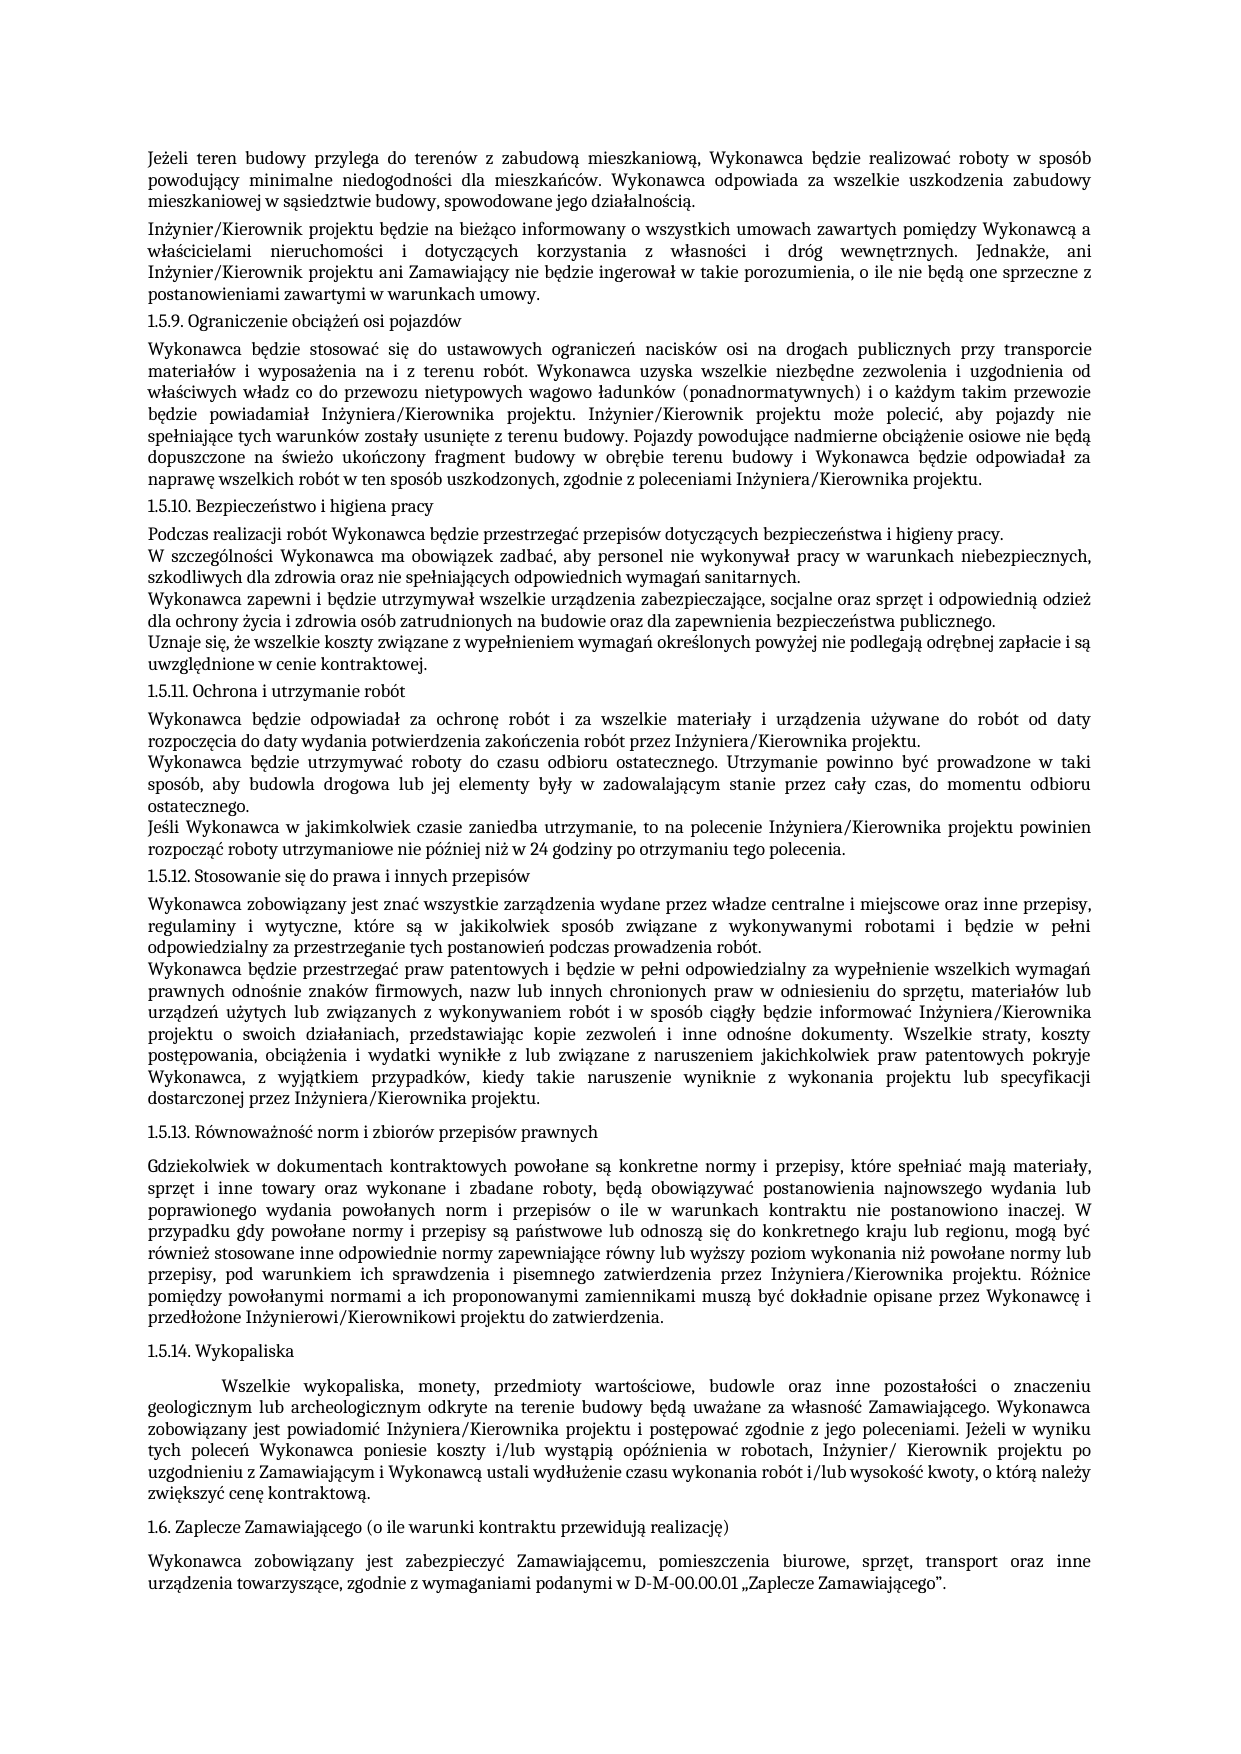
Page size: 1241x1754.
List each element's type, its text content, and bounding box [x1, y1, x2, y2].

text Wykonawca będzie stosować się do ustawowych ograniczeń nacisków osi na drogach publicznych przy transporcie materiałów i wyposażenia na i z terenu robót. Wykonawca uzyska wszelkie niezbędne zezwolenia i uzgodnienia od właściwych władz co do przewozu nietypowych wagowo ładunków (ponadnormatywnych) i o każdym takim przewozie będzie powiadamiał Inżyniera/Kierownika projektu. Inżynier/Kierownik projektu może polecić, aby pojazdy nie spełniające tych warunków zostały usunięte z terenu budowy. Pojazdy powodujące nadmierne obciążenie osiowe nie będą dopuszczone na świeżo ukończony fragment budowy w obrębie terenu budowy i Wykonawca będzie odpowiadał za naprawę wszelkich robót w ten sposób uszkodzonych, zgodnie z poleceniami Inżyniera/Kierownika projektu. [148, 339, 1093, 490]
text Wykonawca zobowiązany jest zabezpieczyć Zamawiającemu, pomieszczenia biurowe, sprzęt, transport oraz inne urządzenia towarzyszące, zgodnie z wymaganiami podanymi w D-M-00.00.01 „Zaplecze Zamawiającego”. [148, 1551, 1093, 1594]
text Wykonawca zobowiązany jest znać wszystkie zarządzenia wydane przez władze centralne i miejscowe oraz inne przepisy, regulaminy i wytyczne, które są w jakikolwiek sposób związane z wykonywanymi robotami i będzie w pełni odpowiedzialny za przestrzeganie tych postanowień podczas prowadzenia robót. [148, 894, 1093, 958]
text Wykonawca będzie odpowiadał za ochronę robót i za wszelkie materiały i urządzenia używane do robót od daty rozpoczęcia do daty wydania potwierdzenia zakończenia robót przez Inżyniera/Kierownika projektu. [148, 709, 1093, 752]
text Wykonawca zapewni i będzie utrzymywał wszelkie urządzenia zabezpieczające, socjalne oraz sprzęt i odpowiednią odzież dla ochrony życia i zdrowia osób zatrudnionych na budowie oraz dla zapewnienia bezpieczeństwa publicznego. [148, 588, 1093, 632]
text Wykonawca będzie przestrzegać praw patentowych i będzie w pełni odpowiedzialny za wypełnienie wszelkich wymagań prawnych odnośnie znaków firmowych, nazw lub innych chronionych praw w odniesieniu do sprzętu, materiałów lub urządzeń użytych lub związanych z wykonywaniem robót i w sposób ciągły będzie informować Inżyniera/Kierownika projektu o swoich działaniach, przedstawiając kopie zezwoleń i inne odnośne dokumenty. Wszelkie straty, koszty postępowania, obciążenia i wydatki wynikłe z lub związane z naruszeniem jakichkolwiek praw patentowych pokryje Wykonawca, z wyjątkiem przypadków, kiedy takie naruszenie wyniknie z wykonania projektu lub specyfikacji dostarczonej przez Inżyniera/Kierownika projektu. [148, 958, 1093, 1109]
text 1.5.10. Bezpieczeństwo i higiena pracy [148, 496, 1093, 518]
text Jeśli Wykonawca w jakimkolwiek czasie zaniedba utrzymanie, to na polecenie Inżyniera/Kierownika projektu powinien rozpocząć roboty utrzymaniowe nie później niż w 24 godziny po otrzymaniu tego polecenia. [148, 817, 1093, 860]
text Wszelkie wykopaliska, monety, przedmioty wartościowe, budowle oraz inne pozostałości o znaczeniu geologicznym lub archeologicznym odkryte na terenie budowy będą uważane za własność Zamawiającego. Wykonawca zobowiązany jest powiadomić Inżyniera/Kierownika projektu i postępować zgodnie z jego poleceniami. Jeżeli w wyniku tych poleceń Wykonawca poniesie koszty i/lub wystąpią opóźnienia w robotach, Inżynier/ Kierownik projektu po uzgodnieniu z Zamawiającym i Wykonawcą ustali wydłużenie czasu wykonania robót i/lub wysokość kwoty, o którą należy zwiększyć cenę kontraktową. [148, 1375, 1093, 1504]
text 1.5.13. Równoważność norm i zbiorów przepisów prawnych [148, 1122, 1093, 1143]
text Uznaje się, że wszelkie koszty związane z wypełnieniem wymagań określonych powyżej nie podlegają odrębnej zapłacie i są uwzględnione w cenie kontraktowej. [148, 632, 1093, 675]
text Inżynier/Kierownik projektu będzie na bieżąco informowany o wszystkich umowach zawartych pomiędzy Wykonawcą a właścicielami nieruchomości i dotyczących korzystania z własności i dróg wewnętrznych. Jednakże, ani Inżynier/Kierownik projektu ani Zamawiający nie będzie ingerował w takie porozumienia, o ile nie będą one sprzeczne z postanowieniami zawartymi w warunkach umowy. [148, 218, 1093, 305]
text 1.6. Zaplecze Zamawiającego (o ile warunki kontraktu przewidują realizację) [148, 1517, 1093, 1538]
text 1.5.12. Stosowanie się do prawa i innych przepisów [148, 866, 1093, 888]
text Gdziekolwiek w dokumentach kontraktowych powołane są konkretne normy i przepisy, które spełniać mają materiały, sprzęt i inne towary oraz wykonane i zbadane roboty, będą obowiązywać postanowienia najnowszego wydania lub poprawionego wydania powołanych norm i przepisów o ile w warunkach kontraktu nie postanowiono inaczej. W przypadku gdy powołane normy i przepisy są państwowe lub odnoszą się do konkretnego kraju lub regionu, mogą być również stosowane inne odpowiednie normy zapewniające równy lub wyższy poziom wykonania niż powołane normy lub przepisy, pod warunkiem ich sprawdzenia i pisemnego zatwierdzenia przez Inżyniera/Kierownika projektu. Różnice pomiędzy powołanymi normami a ich proponowanymi zamiennikami muszą być dokładnie opisane przez Wykonawcę i przedłożone Inżynierowi/Kierownikowi projektu do zatwierdzenia. [148, 1156, 1093, 1328]
text 1.5.14. Wykopaliska [148, 1341, 1093, 1363]
text 1.5.11. Ochrona i utrzymanie robót [148, 681, 1093, 703]
text W szczególności Wykonawca ma obowiązek zadbać, aby personel nie wykonywał pracy w warunkach niebezpiecznych, szkodliwych dla zdrowia oraz nie spełniających odpowiednich wymagań sanitarnych. [148, 545, 1093, 588]
text 1.5.9. Ograniczenie obciążeń osi pojazdów [148, 311, 1093, 333]
text Jeżeli teren budowy przylega do terenów z zabudową mieszkaniową, Wykonawca będzie realizować roboty w sposób powodujący minimalne niedogodności dla mieszkańców. Wykonawca odpowiada za wszelkie uszkodzenia zabudowy mieszkaniowej w sąsiedztwie budowy, spowodowane jego działalnością. [148, 148, 1093, 212]
text Wykonawca będzie utrzymywać roboty do czasu odbioru ostatecznego. Utrzymanie powinno być prowadzone w taki sposób, aby budowla drogowa lub jej elementy były w zadowalającym stanie przez cały czas, do momentu odbioru ostatecznego. [148, 752, 1093, 817]
text Podczas realizacji robót Wykonawca będzie przestrzegać przepisów dotyczących bezpieczeństwa i higieny pracy. [148, 524, 1093, 545]
